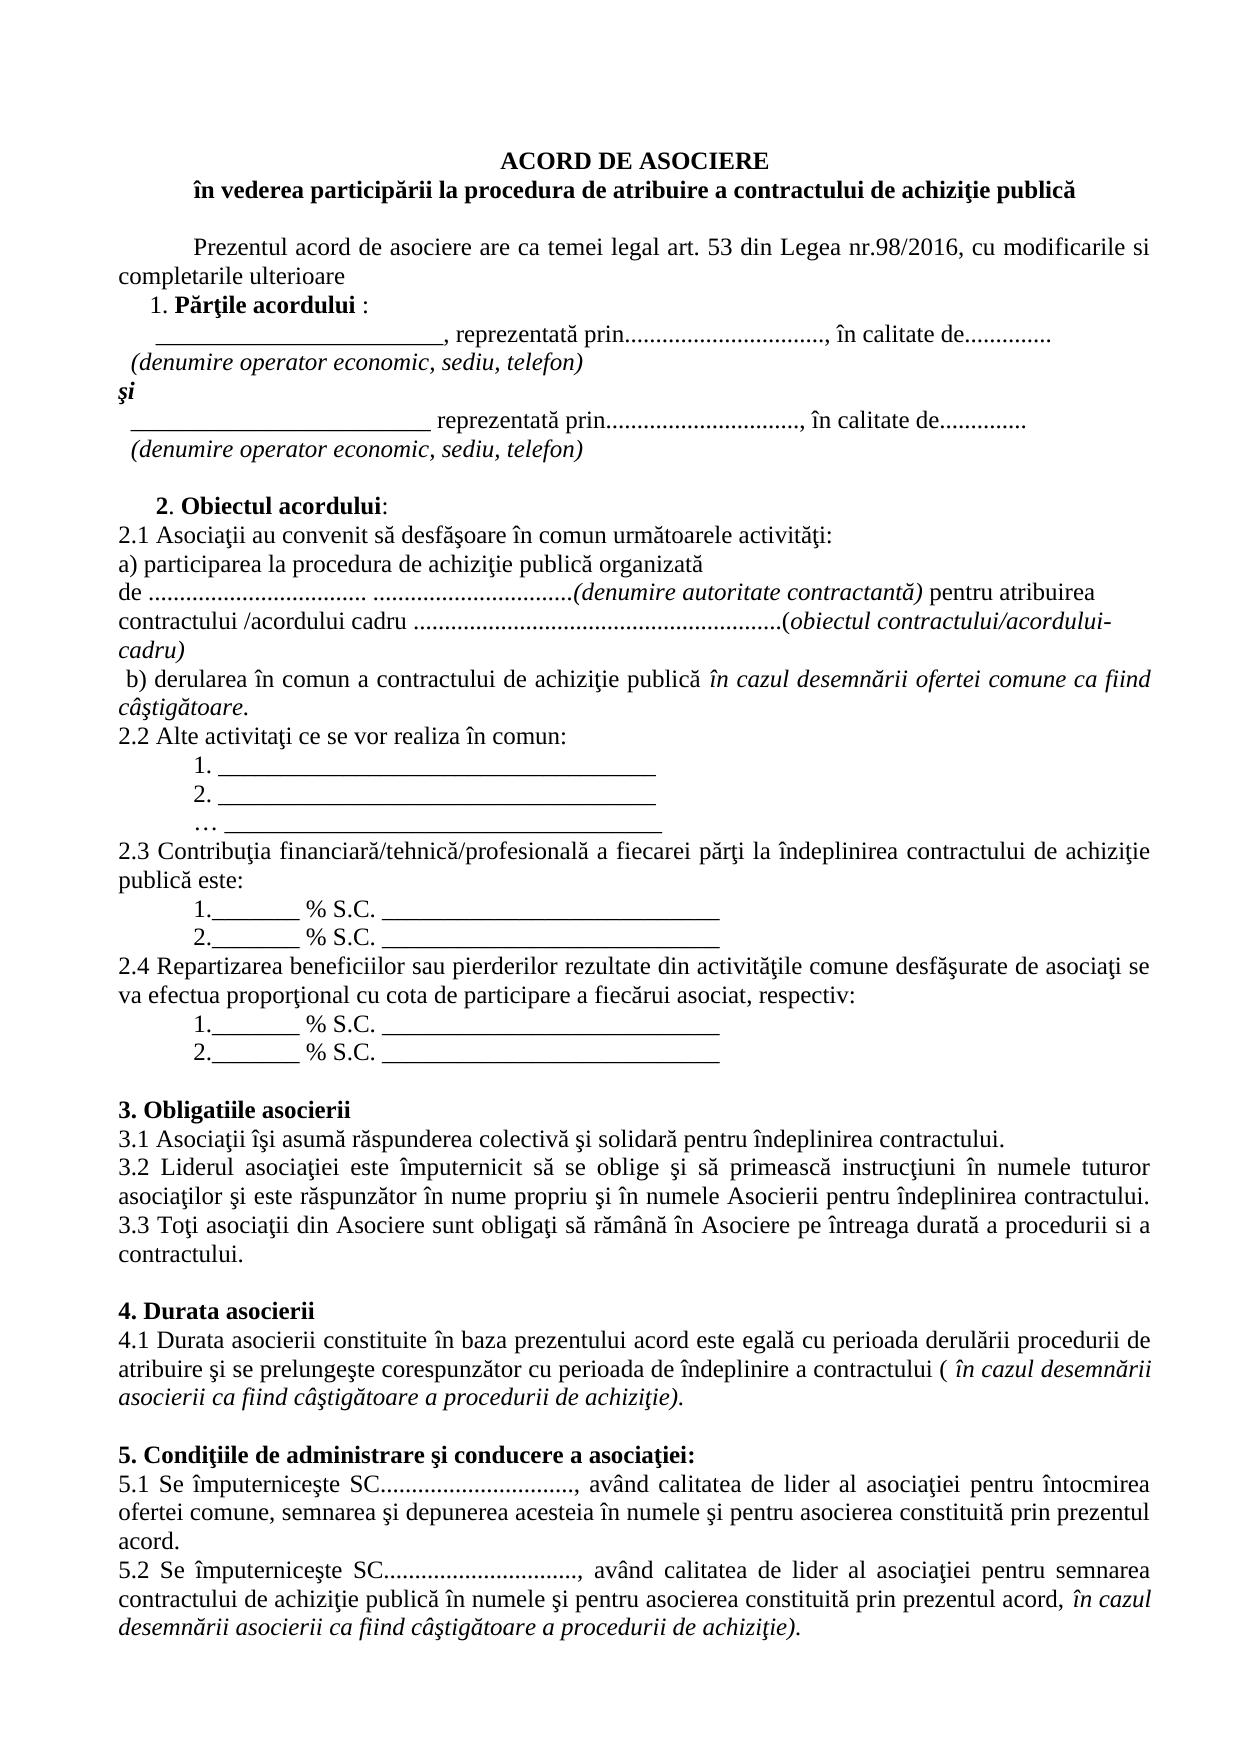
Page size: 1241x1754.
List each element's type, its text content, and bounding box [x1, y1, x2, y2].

text 2._______ % S.C. ___________________________ [118, 1037, 1152, 1066]
text 5. Condiţiile de administrare şi conducere a asociaţiei: [118, 1440, 1152, 1469]
text 2.4 Repartizarea beneficiilor sau pierderilor rezultate din activităţile comune desfăşurate de asociaţi se va efectua proporţional cu cota de participare a fiecărui asociat, respectiv: [118, 951, 1152, 1009]
text … ___________________________________ [118, 807, 1152, 836]
text _______________________, reprezentată prin................................, în calitate de.............. [156, 319, 1152, 347]
text ________________________ reprezentată prin..............................., în calitate de.............. [118, 405, 1152, 434]
text (denumire operator economic, sediu, telefon) [118, 434, 1152, 462]
text 5.2 Se împuterniceşte SC..............................., având calitatea de lider al asociaţiei pentru semnarea contractului de achiziţie publică în numele şi pentru asocierea constituită prin prezentul acord, în cazul desemnării asocierii ca fiind câştigătoare a procedurii de achiziţie). [118, 1555, 1152, 1641]
text 1. Părţile acordului : [118, 290, 1152, 319]
text a) participarea la procedura de achiziţie publică organizată de ................................... ................................(denumire autoritate contractantă) pentru atribuirea contractului /acordului cadru ...........................................................(obiectul contractului/acordului-cadru) [118, 549, 1152, 664]
text b) derularea în comun a contractului de achiziţie publică în cazul desemnării ofertei comune ca fiind câştigătoare. [118, 664, 1152, 721]
text 2. Obiectul acordului: [118, 491, 1152, 520]
text 3. Obligatiile asocierii [118, 1095, 1152, 1124]
text 2.3 Contribuţia financiară/tehnică/profesională a fiecarei părţi la îndeplinirea contractului de achiziţie publică este: [118, 836, 1152, 894]
text ACORD DE ASOCIERE [118, 146, 1152, 175]
text 3.1 Asociaţii îşi asumă răspunderea colectivă şi solidară pentru îndeplinirea contractului. [118, 1124, 1152, 1152]
text 3.2 Liderul asociaţiei este împuternicit să se oblige şi să primească instrucţiuni în numele tuturor asociaţilor şi este răspunzător în nume propriu şi în numele Asocierii pentru îndeplinirea contractului. 3.3 Toţi asociaţii din Asociere sunt obligaţi să rămână în Asociere pe întreaga durată a procedurii si a contractului. [118, 1152, 1152, 1267]
text 1. ___________________________________ [118, 750, 1152, 779]
text 2._______ % S.C. ___________________________ [118, 922, 1152, 951]
text 4. Durata asocierii [118, 1296, 1152, 1325]
text 2.1 Asociaţii au convenit să desfăşoare în comun următoarele activităţi: [118, 520, 1152, 549]
text 2.2 Alte activitaţi ce se vor realiza în comun: [118, 721, 1152, 750]
text 5.1 Se împuterniceşte SC..............................., având calitatea de lider al asociaţiei pentru întocmirea ofertei comune, semnarea şi depunerea acesteia în numele şi pentru asocierea constituită prin prezentul acord. [118, 1469, 1152, 1555]
text 1._______ % S.C. ___________________________ [118, 894, 1152, 922]
text 1._______ % S.C. ___________________________ [118, 1009, 1152, 1037]
text şi [118, 376, 1152, 405]
text (denumire operator economic, sediu, telefon) [118, 347, 1152, 376]
text în vederea participării la procedura de atribuire a contractului de achiziţie publică [118, 175, 1152, 204]
text Prezentul acord de asociere are ca temei legal art. 53 din Legea nr.98/2016, cu modificarile si completarile ulterioare [118, 232, 1152, 290]
text 4.1 Durata asocierii constituite în baza prezentului acord este egală cu perioada derulării procedurii de atribuire şi se prelungeşte corespunzător cu perioada de îndeplinire a contractului ( în cazul desemnării asocierii ca fiind câştigătoare a procedurii de achiziţie). [118, 1325, 1152, 1411]
text 2. ___________________________________ [118, 779, 1152, 807]
